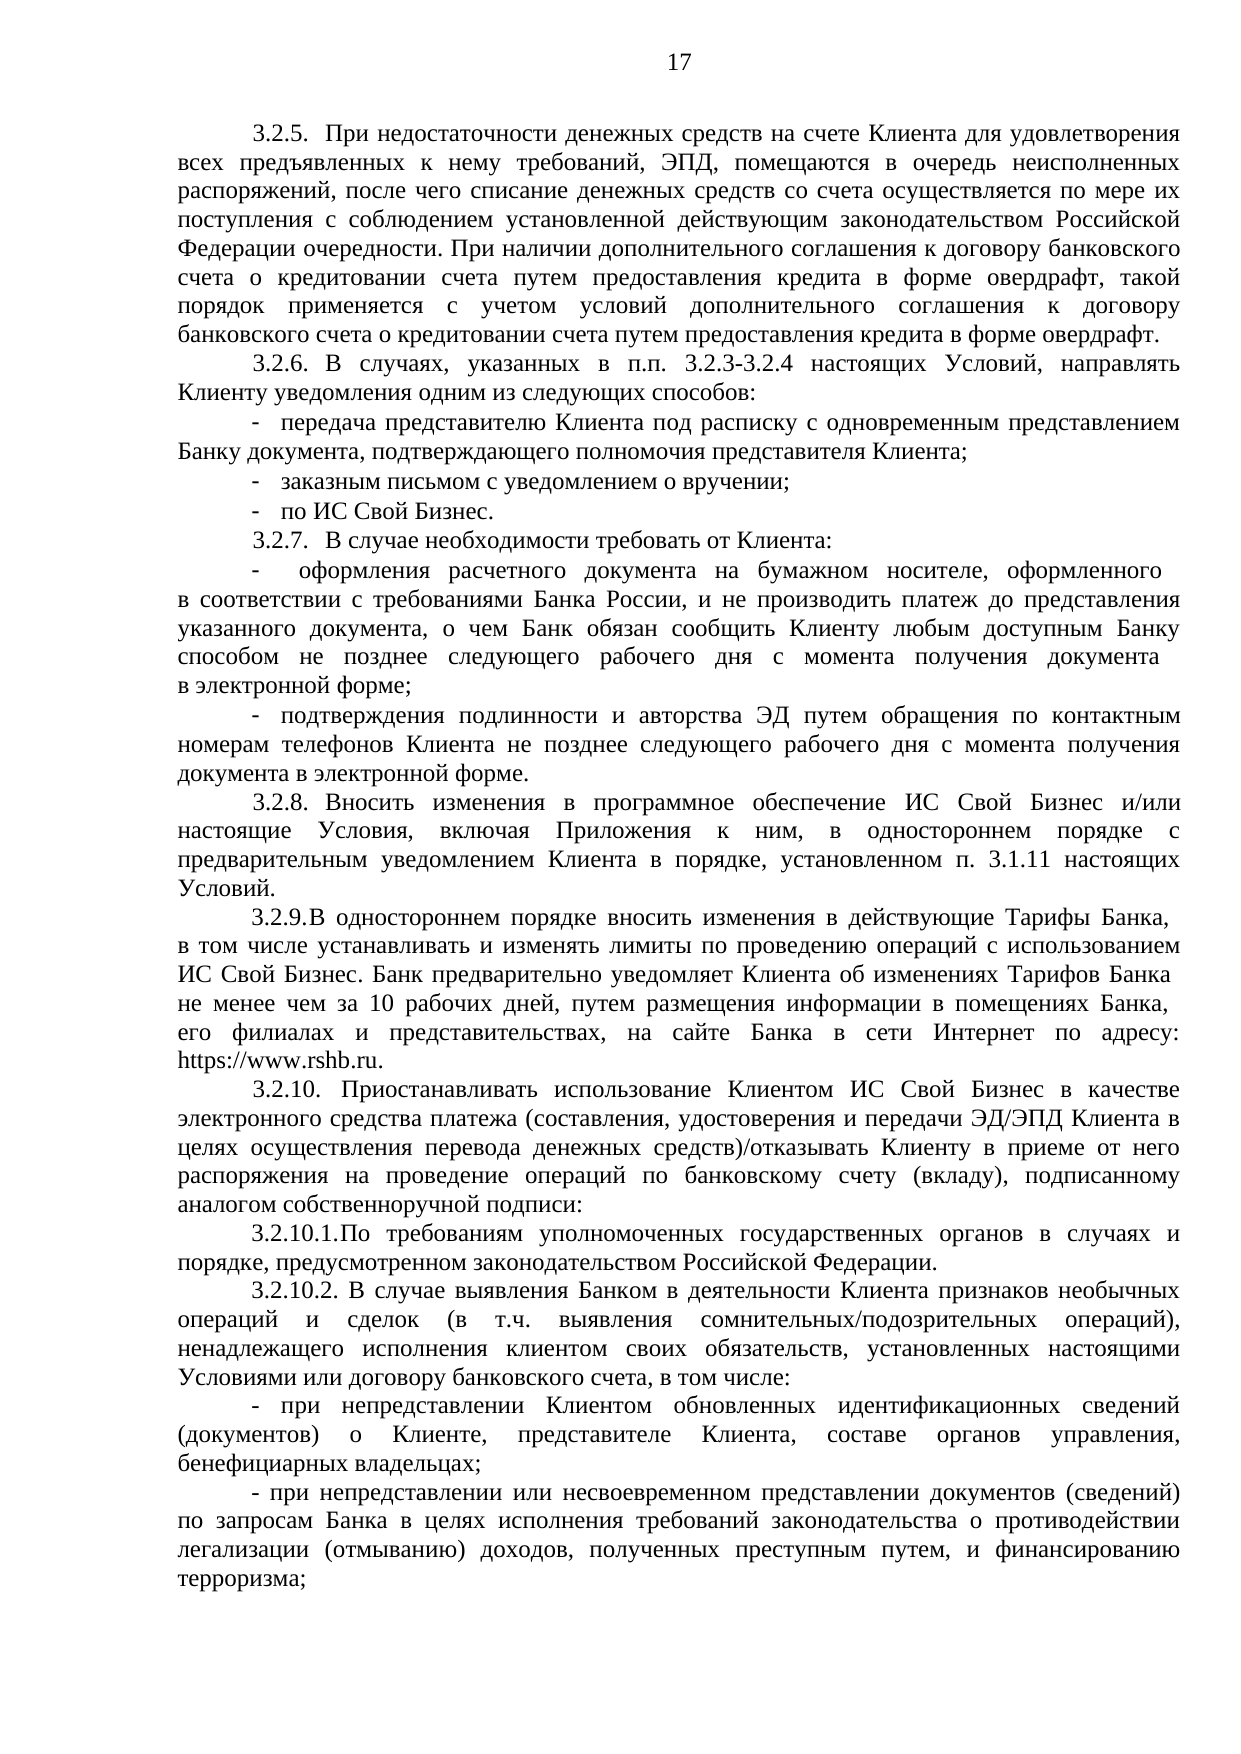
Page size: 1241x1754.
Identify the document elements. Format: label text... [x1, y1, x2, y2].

text - при непредставлении Клиентом обновленных идентификационных сведений (документов) о Клиенте, представителе Клиента, составе органов управления, бенефициарных владельцах; [177, 1390, 1181, 1477]
list Приостанавливать использование Клиентом ИС Свой Бизнес в качестве электронного средства платежа (составления, удостоверения и передачи ЭД/ЭПД Клиента в целях осуществления перевода денежных средств)/отказывать Клиенту в приеме от него распоряжения на проведение операций по банковскому счету (вкладу), подписанному аналогом собственноручной подписи: [177, 1074, 1181, 1218]
list В случаях, указанных в п.п. 3.2.3-3.2.4 настоящих Условий, направлять Клиенту уведомления одним из следующих способов: [177, 348, 1181, 406]
list При недостаточности денежных средств на счете Клиента для удовлетворения всех предъявленных к нему требований, ЭПД, помещаются в очередь неисполненных распоряжений, после чего списание денежных средств со счета осуществляется по мере их поступления с соблюдением установленной действующим законодательством Российской Федерации очередности. При наличии дополнительного соглашения к договору банковского счета о кредитовании счета путем предоставления кредита в форме овердрафт, такой порядок применяется с учетом условий дополнительного соглашения к договору банковского счета о кредитовании счета путем предоставления кредита в форме овердрафт. [177, 118, 1181, 348]
list В случае необходимости требовать от Клиента: [177, 525, 1181, 554]
list оформления расчетного документа на бумажном носителе, оформленного в соответствии с требованиями Банка России, и не производить платеж до представления указанного документа, о чем Банк обязан сообщить Клиенту любым доступным Банку способом не позднее следующего рабочего дня с момента получения документа в электронной форме; [177, 554, 1181, 699]
list В одностороннем порядке вносить изменения в действующие Тарифы Банка, в том числе устанавливать и изменять лимиты по проведению операций с использованием ИС Свой Бизнес. Банк предварительно уведомляет Клиента об изменениях Тарифов Банка не менее чем за 10 рабочих дней, путем размещения информации в помещениях Банка, его филиалах и представительствах, на сайте Банка в сети Интернет по адресу: https://www.rshb.ru. [177, 902, 1181, 1074]
text 3.2.10.2. В случае выявления Банком в деятельности Клиента признаков необычных операций и сделок (в т.ч. выявления сомнительных/подозрительных операций), ненадлежащего исполнения клиентом своих обязательств, установленных настоящими Условиями или договору банковского счета, в том числе: [177, 1275, 1181, 1390]
list подтверждения подлинности и авторства ЭД путем обращения по контактным номерам телефонов Клиента не позднее следующего рабочего дня с момента получения документа в электронной форме. [177, 699, 1181, 787]
list передача представителю Клиента под расписку с одновременным представлением Банку документа, подтверждающего полномочия представителя Клиента; [177, 406, 1181, 464]
list По требованиям уполномоченных государственных органов в случаях и порядке, предусмотренном законодательством Российской Федерации. [177, 1218, 1181, 1275]
text - при непредставлении или несвоевременном представлении документов (сведений) по запросам Банка в целях исполнения требований законодательства о противодействии легализации (отмыванию) доходов, полученных преступным путем, и финансированию терроризма; [177, 1477, 1181, 1592]
list по ИС Свой Бизнес. [177, 495, 1181, 525]
list заказным письмом с уведомлением о вручении; [177, 464, 1181, 495]
list Вносить изменения в программное обеспечение ИС Свой Бизнес и/или настоящие Условия, включая Приложения к ним, в одностороннем порядке с предварительным уведомлением Клиента в порядке, установленном п. 3.1.11 настоящих Условий. [177, 787, 1181, 902]
